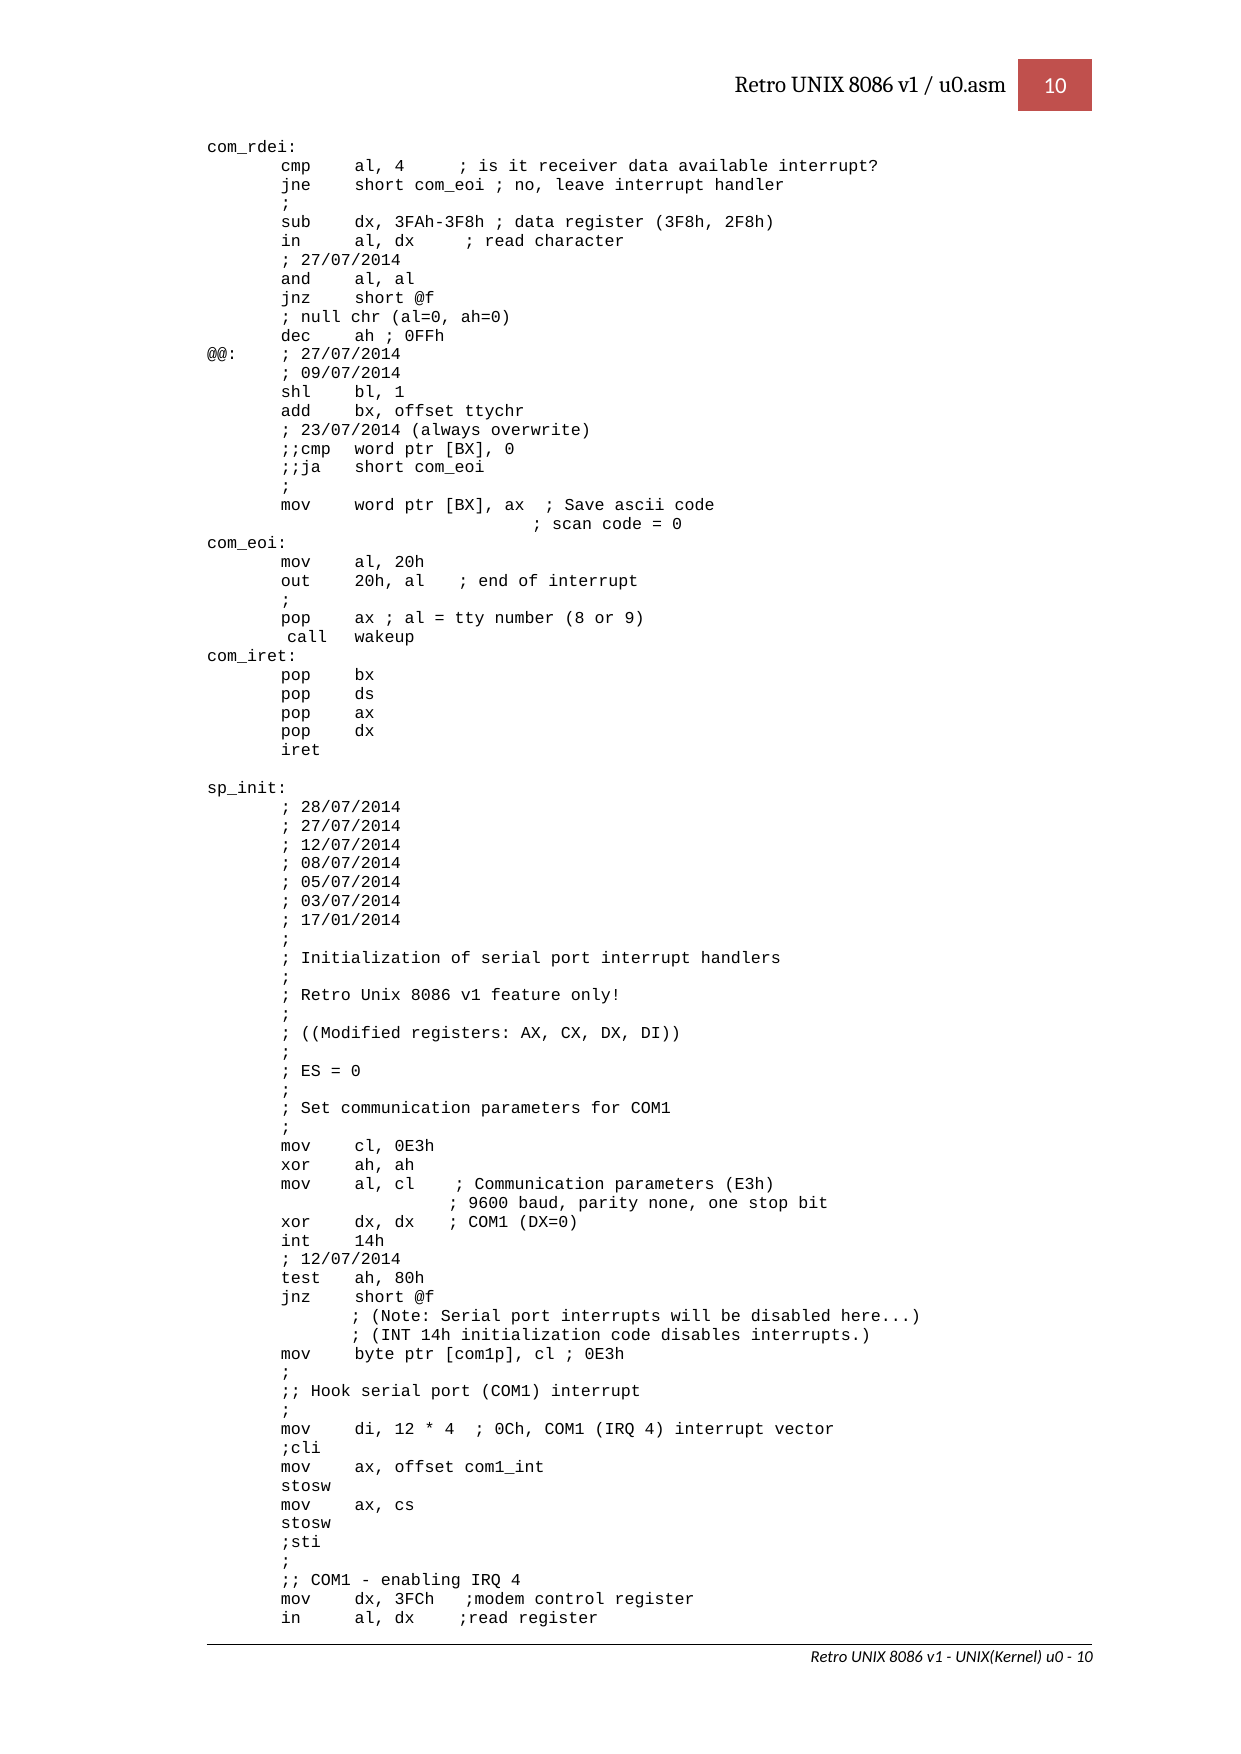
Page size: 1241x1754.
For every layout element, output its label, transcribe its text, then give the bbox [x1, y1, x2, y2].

text stosw [207, 1515, 1092, 1534]
text mov cl, 0E3h [207, 1138, 1092, 1157]
text ;;cmp word ptr [BX], 0 [207, 440, 1092, 459]
text ; (INT 14h initialization code disables interrupts.) [207, 1326, 1092, 1345]
text ; [207, 195, 1092, 214]
text ; [207, 1553, 1092, 1571]
text ; Retro Unix 8086 v1 feature only! [207, 987, 1092, 1006]
text shl bl, 1 [207, 384, 1092, 402]
text ; 9600 baud, parity none, one stop bit [207, 1194, 1092, 1213]
text ; 17/01/2014 [207, 912, 1092, 930]
text ; [207, 1081, 1092, 1100]
text com_eoi: [207, 534, 1092, 553]
text pop ax [207, 704, 1092, 723]
text com_rdei: [207, 138, 1092, 157]
text ; [207, 1402, 1092, 1421]
text iret [207, 742, 1092, 761]
text ; ES = 0 [207, 1062, 1092, 1081]
text ; 05/07/2014 [207, 874, 1092, 893]
text ;; COM1 - enabling IRQ 4 [207, 1571, 1092, 1590]
text ;;ja short com_eoi [207, 459, 1092, 478]
text ; [207, 1364, 1092, 1383]
text ; 27/07/2014 [207, 252, 1092, 271]
text mov al, 20h [207, 553, 1092, 572]
text pop ax ; al = tty number (8 or 9) [207, 610, 1092, 629]
text jne short com_eoi ; no, leave interrupt handler [207, 176, 1092, 195]
text sp_init: [207, 779, 1092, 798]
text com_iret: [207, 648, 1092, 666]
text ; [207, 1006, 1092, 1025]
text ; 27/07/2014 [207, 817, 1092, 836]
text add bx, offset ttychr [207, 402, 1092, 421]
text mov ax, offset com1_int [207, 1458, 1092, 1477]
text pop bx [207, 666, 1092, 685]
text test ah, 80h [207, 1270, 1092, 1289]
text sub dx, 3FAh-3F8h ; data register (3F8h, 2F8h) [207, 214, 1092, 233]
text xor ah, ah [207, 1157, 1092, 1176]
text dec ah ; 0FFh [207, 327, 1092, 346]
text stosw [207, 1477, 1092, 1496]
text ; 12/07/2014 [207, 1251, 1092, 1270]
text in al, dx ; read character [207, 233, 1092, 252]
text ;; Hook serial port (COM1) interrupt [207, 1383, 1092, 1402]
text ; Initialization of serial port interrupt handlers [207, 949, 1092, 968]
text mov dx, 3FCh ;modem control register [207, 1590, 1092, 1609]
text ; scan code = 0 [207, 516, 1092, 534]
text mov word ptr [BX], ax ; Save ascii code [207, 497, 1092, 516]
text ;sti [207, 1534, 1092, 1553]
text ; 08/07/2014 [207, 855, 1092, 874]
text int 14h [207, 1232, 1092, 1251]
text ; null chr (al=0, ah=0) [207, 308, 1092, 327]
text ; ((Modified registers: AX, CX, DX, DI)) [207, 1025, 1092, 1043]
text and al, al [207, 271, 1092, 289]
text jnz short @f [207, 1289, 1092, 1307]
text jnz short @f [207, 289, 1092, 308]
text mov ax, cs [207, 1496, 1092, 1515]
text pop ds [207, 685, 1092, 704]
text out 20h, al ; end of interrupt [207, 572, 1092, 591]
text ; 03/07/2014 [207, 893, 1092, 912]
text ; [207, 1043, 1092, 1062]
text call wakeup [207, 629, 1092, 648]
text ; [207, 591, 1092, 610]
text xor dx, dx ; COM1 (DX=0) [207, 1213, 1092, 1232]
text ; [207, 478, 1092, 497]
text pop dx [207, 723, 1092, 742]
text ; 23/07/2014 (always overwrite) [207, 421, 1092, 440]
text ; Set communication parameters for COM1 [207, 1100, 1092, 1119]
text ; [207, 1119, 1092, 1138]
text mov di, 12 * 4 ; 0Ch, COM1 (IRQ 4) interrupt vector [207, 1421, 1092, 1439]
text ;cli [207, 1439, 1092, 1458]
text ; 09/07/2014 [207, 365, 1092, 384]
text in al, dx ;read register [207, 1609, 1092, 1628]
text ; (Note: Serial port interrupts will be disabled here...) [207, 1307, 1092, 1326]
text mov al, cl ; Communication parameters (E3h) [207, 1176, 1092, 1194]
text ; 28/07/2014 [207, 798, 1092, 817]
text cmp al, 4 ; is it receiver data available interrupt? [207, 157, 1092, 176]
text ; [207, 930, 1092, 949]
text @@: ; 27/07/2014 [207, 346, 1092, 365]
text ; 12/07/2014 [207, 836, 1092, 855]
text ; [207, 968, 1092, 987]
text mov byte ptr [com1p], cl ; 0E3h [207, 1345, 1092, 1364]
